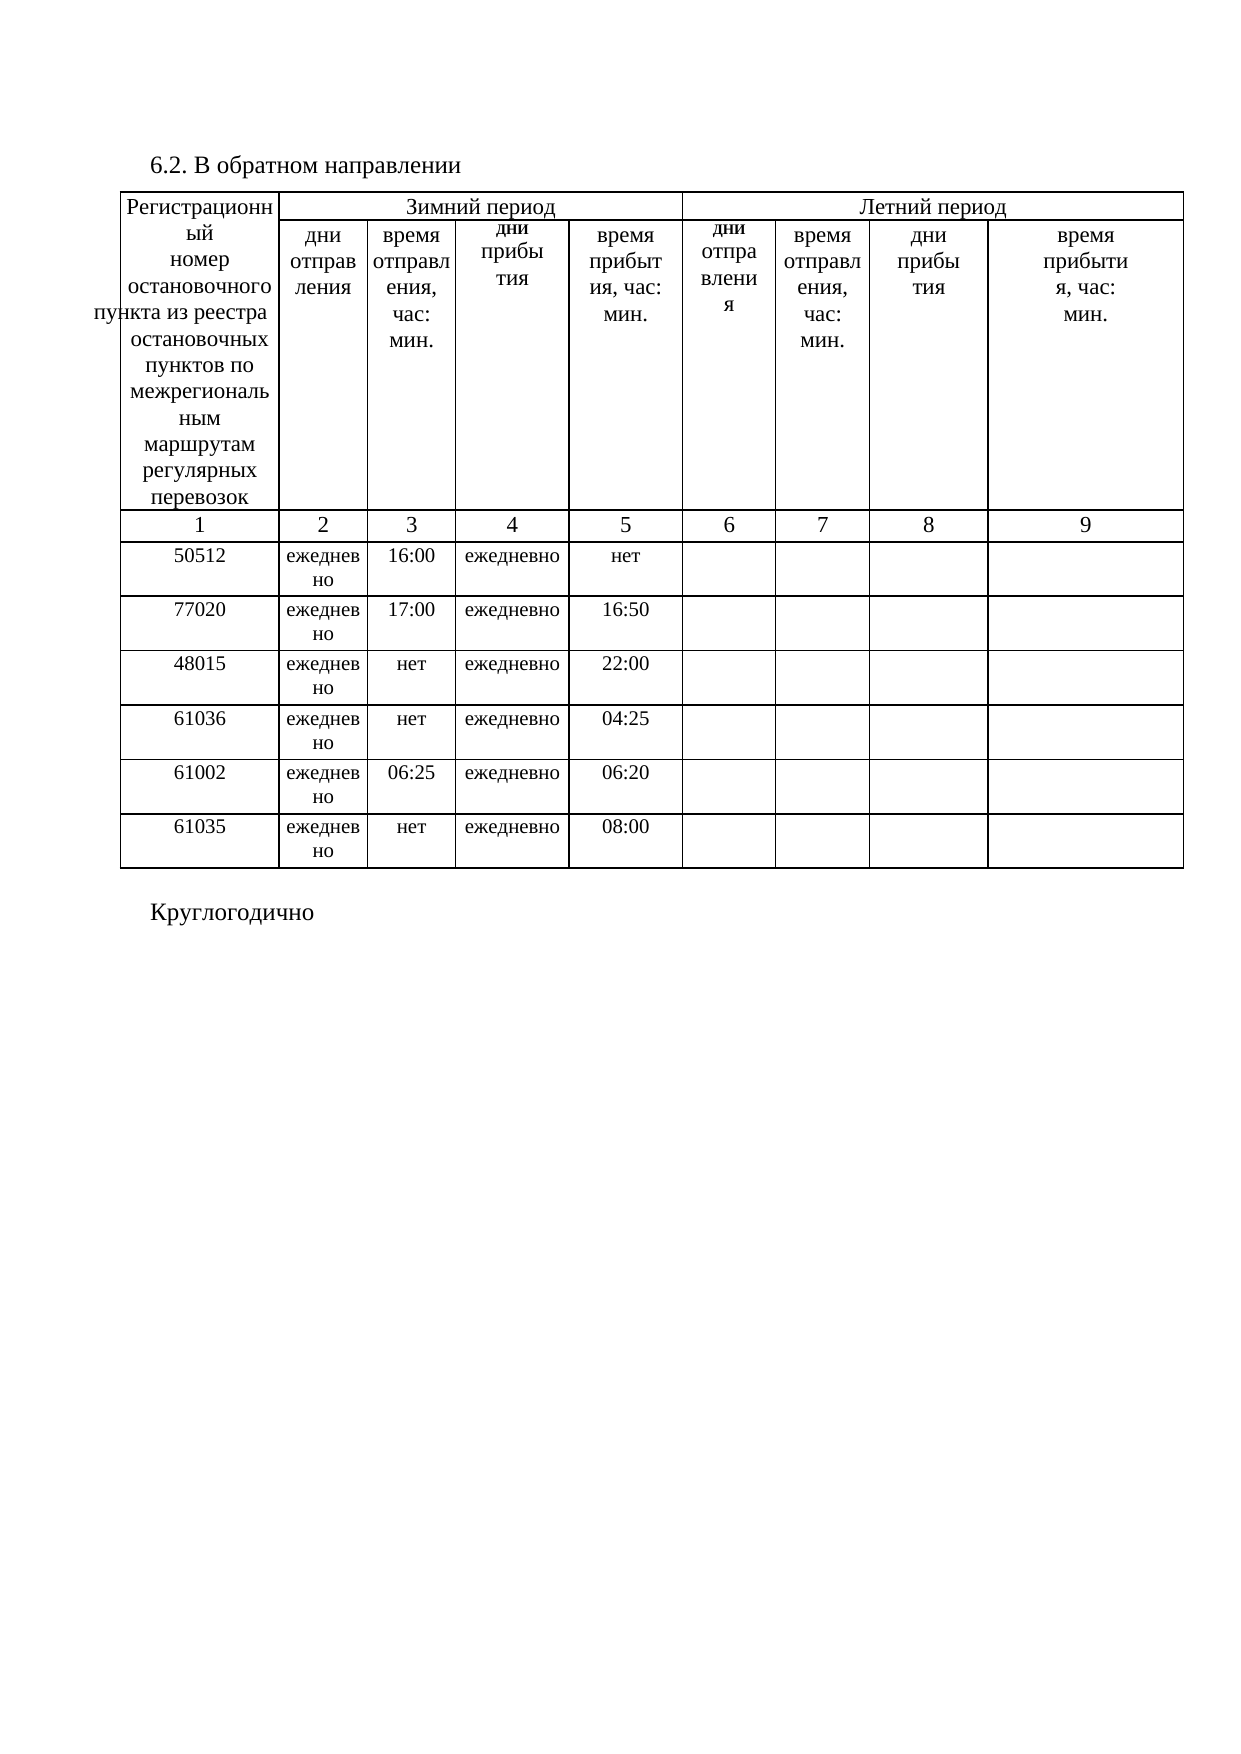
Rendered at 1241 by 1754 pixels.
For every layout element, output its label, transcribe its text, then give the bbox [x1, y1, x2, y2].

table_cell ежедневно [456, 651, 568, 704]
table_cell нет [368, 706, 455, 758]
table_cell ежедневно [456, 706, 568, 758]
table_cell дни прибы тия [870, 221, 987, 509]
table_cell [683, 651, 775, 704]
table_cell ежедневно [280, 543, 367, 595]
table_cell [683, 543, 775, 595]
table_cell [989, 815, 1183, 867]
table_cell [776, 543, 869, 595]
table_cell нет [368, 815, 455, 867]
table_cell нет [368, 651, 455, 704]
table_cell [683, 706, 775, 758]
table_cell ежедневно [280, 706, 367, 758]
table_cell 6 [683, 511, 775, 541]
table_cell 16:00 [368, 543, 455, 595]
table_cell [683, 760, 775, 813]
table_cell [989, 706, 1183, 758]
table_cell ежедневно [280, 651, 367, 704]
table_cell 61036 [121, 706, 278, 758]
table_cell ежедневно [456, 543, 568, 595]
table_cell [870, 760, 987, 813]
table_cell [683, 815, 775, 867]
table_cell ДНИ отпра влени я [683, 221, 775, 509]
table_cell ежедневно [280, 760, 367, 813]
table_cell ежедневно [456, 597, 568, 650]
table_cell 61002 [121, 760, 278, 813]
table_cell [683, 597, 775, 650]
table_header Регистрационный номер остановочного пункта из реестра остановочных пунктов по межрегиональным маршрутам регулярных перевозок [121, 193, 278, 509]
table_cell 16:50 [570, 597, 682, 650]
table_cell 1 [121, 511, 278, 541]
table_cell [870, 651, 987, 704]
table_cell 17:00 [368, 597, 455, 650]
table_cell нет [570, 543, 682, 595]
table_cell [776, 815, 869, 867]
table_cell ежедневно [280, 597, 367, 650]
table_cell 2 [280, 511, 367, 541]
table_cell время отправл ения, час: мин. [368, 221, 455, 509]
table_cell 48015 [121, 651, 278, 704]
table_cell время прибыт ия, час: мин. [570, 221, 682, 509]
table_cell [776, 760, 869, 813]
table_cell [776, 597, 869, 650]
table_cell [776, 706, 869, 758]
table_cell [989, 760, 1183, 813]
table_cell [989, 543, 1183, 595]
table_cell 22:00 [570, 651, 682, 704]
table_cell 06:25 [368, 760, 455, 813]
table_cell ежедневно [456, 760, 568, 813]
table_cell 7 [776, 511, 869, 541]
table_cell 4 [456, 511, 568, 541]
table_cell ежедневно [456, 815, 568, 867]
table_cell 8 [870, 511, 987, 541]
table_cell 50512 [121, 543, 278, 595]
table_cell ДНИ прибы тия [456, 221, 568, 509]
table_cell 9 [989, 511, 1183, 541]
table_cell 06:20 [570, 760, 682, 813]
table_cell [870, 543, 987, 595]
table_cell [870, 706, 987, 758]
table_cell 04:25 [570, 706, 682, 758]
table_cell 61035 [121, 815, 278, 867]
table_header Зимний период [280, 193, 682, 219]
table_cell 3 [368, 511, 455, 541]
table_cell 77020 [121, 597, 278, 650]
table_cell [870, 597, 987, 650]
table_cell дни отправ ления [280, 221, 367, 509]
table_cell ежедневно [280, 815, 367, 867]
text 6.2. В обратном направлении [150, 150, 1090, 179]
table_cell 08:00 [570, 815, 682, 867]
table_cell [776, 651, 869, 704]
table_cell 5 [570, 511, 682, 541]
table_header Летний период [683, 193, 1183, 219]
table_cell время отправл ения, час: мин. [776, 221, 869, 509]
table_cell [989, 651, 1183, 704]
text Круглогодично [150, 897, 1090, 926]
table_cell [870, 815, 987, 867]
table_cell время прибыти я, час: мин. [989, 221, 1183, 509]
table_cell [989, 597, 1183, 650]
